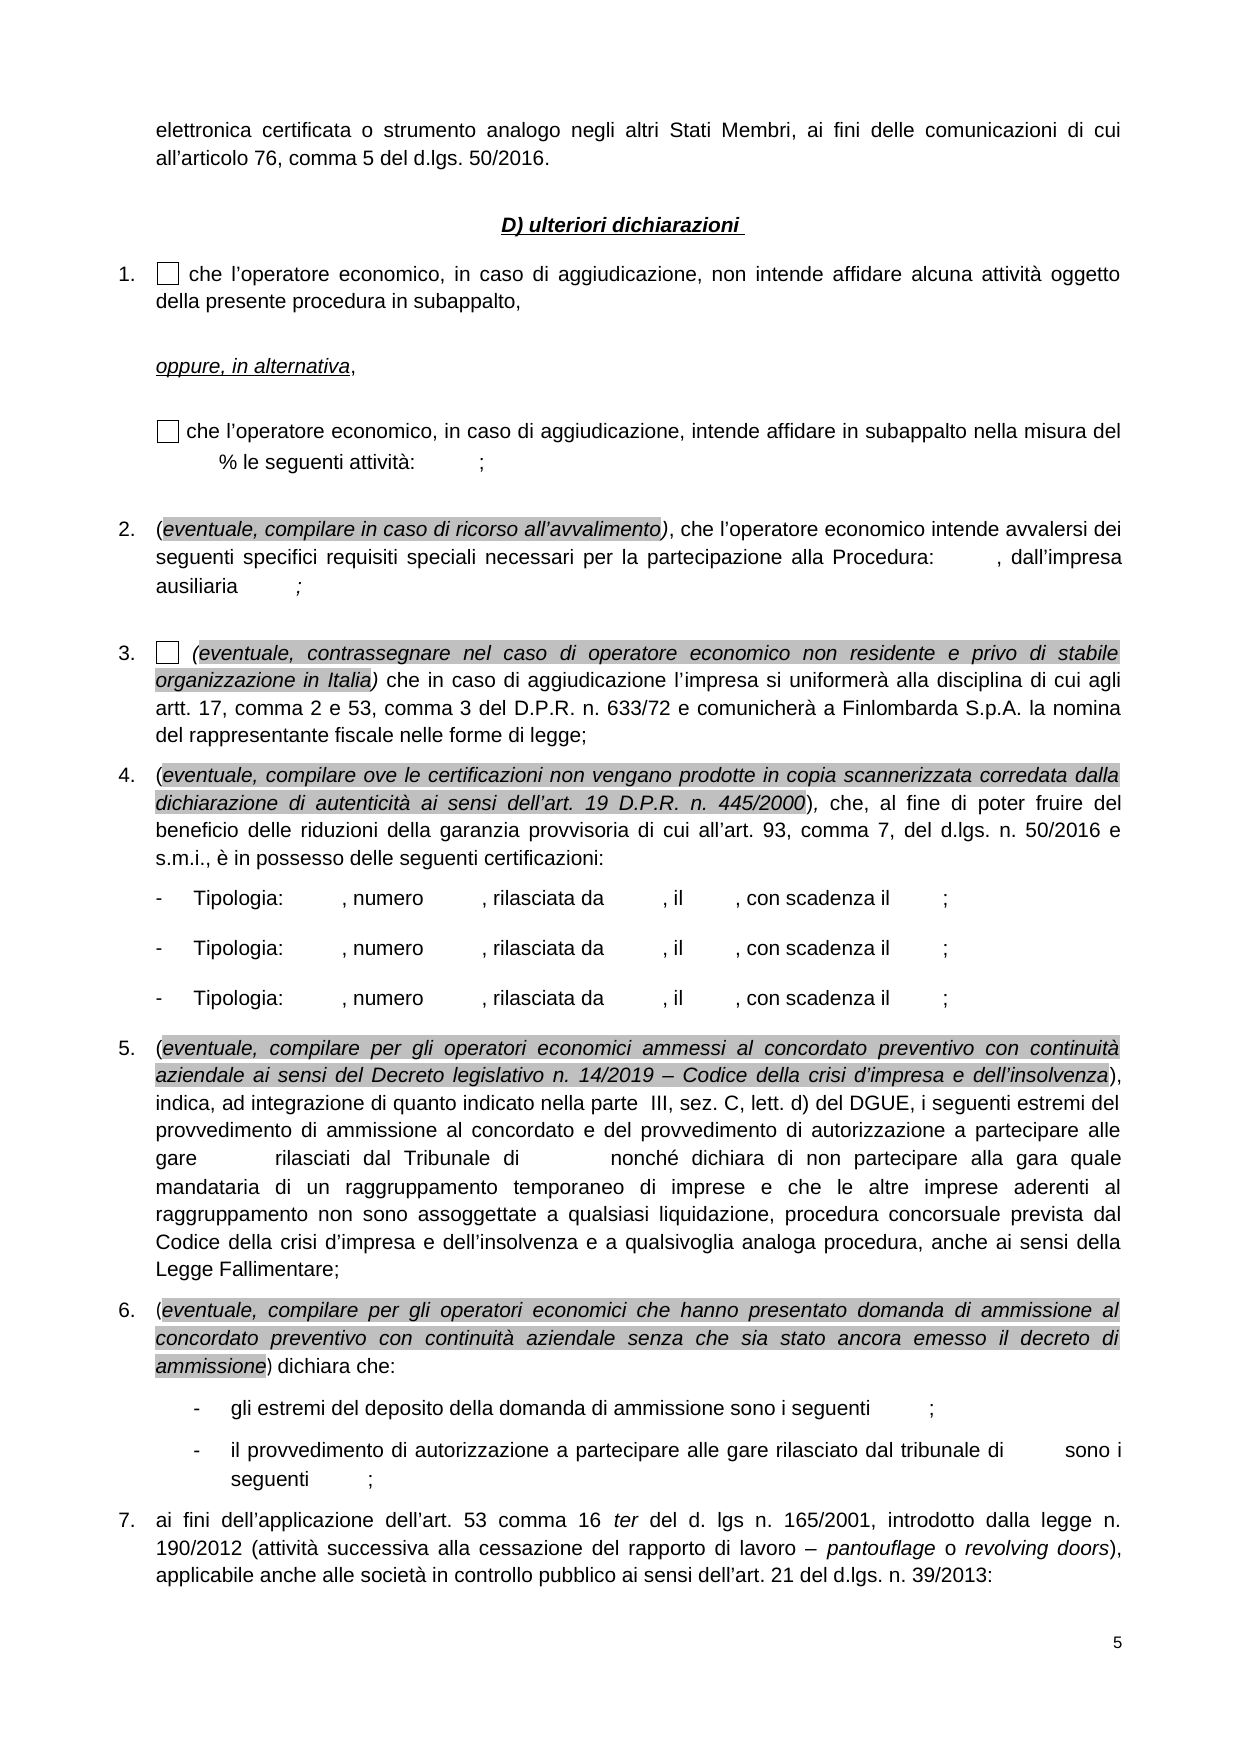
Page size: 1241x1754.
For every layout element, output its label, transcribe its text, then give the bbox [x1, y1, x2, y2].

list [118, 118, 1122, 169]
list (eventuale, compilare per gli operatori economici che hanno presentato domanda di ammissione al concordato preventivo con continuità aziendale senza che sia stato ancora emesso il decreto di ammissione) dichiara che: [118, 1297, 1122, 1379]
list (eventuale, compilare per gli operatori economici ammessi al concordato preventivo con continuità aziendale ai sensi del Decreto legislativo n. 14/2019 – Codice della crisi d’impresa e dell’insolvenza), indica, ad integrazione di quanto indicato nella parte III, sez. C, lett. d) del DGUE, i seguenti estremi del provvedimento di ammissione al concordato e del provvedimento di autorizzazione a partecipare alle gare rilasciati dal Tribunale di nonché dichiara di non partecipare alla gara quale mandataria di un raggruppamento temporaneo di imprese e che le altre imprese aderenti al raggruppamento non sono assoggettate a qualsiasi liquidazione, procedura concorsuale prevista dal Codice della crisi d’impresa e dell’insolvenza e a qualsivoglia analoga procedura, anche ai sensi della Legge Fallimentare; [118, 1035, 1122, 1281]
list ai fini dell’applicazione dell’art. 53 comma 16 ter del d. lgs n. 165/2001, introdotto dalla legge n. 190/2012 (attività successiva alla cessazione del rapporto di lavoro – pantouflage o revolving doors), applicabile anche alle società in controllo pubblico ai sensi dell’art. 21 del d.lgs. n. 39/2013: [118, 1508, 1122, 1587]
list (eventuale, compilare in caso di ricorso all’avvalimento), che l’operatore economico intende avvalersi dei seguenti specifici requisiti speciali necessari per la partecipazione alla Procedura: , dall’impresa ausiliaria ; [118, 517, 1122, 599]
list che l’operatore economico, in caso di aggiudicazione, non intende affidare alcuna attività oggetto della presente procedura in subappalto, [118, 261, 1122, 313]
list Tipologia: , numero , rilasciata da , il , con scadenza il ; [156, 885, 1122, 911]
list Tipologia: , numero , rilasciata da , il , con scadenza il ; [156, 985, 1122, 1011]
list gli estremi del deposito della domanda di ammissione sono i seguenti ; [193, 1395, 1122, 1421]
list (eventuale, compilare ove le certificazioni non vengano prodotte in copia scannerizzata corredata dalla dichiarazione di autenticità ai sensi dell’art. 19 D.P.R. n. 445/2000), che, al fine di poter fruire del beneficio delle riduzioni della garanzia provvisoria di cui all’art. 93, comma 7, del d.lgs. n. 50/2016 e s.m.i., è in possesso delle seguenti certificazioni: [118, 763, 1122, 869]
text oppure, in alternativa, [156, 354, 1122, 378]
list Tipologia: , numero , rilasciata da , il , con scadenza il ; [156, 935, 1122, 961]
text che l’operatore economico, in caso di aggiudicazione, intende affidare in subappalto nella misura del % le seguenti attività: ; [156, 419, 1122, 475]
list il provvedimento di autorizzazione a partecipare alle gare rilasciato dal tribunale di sono i seguenti ; [193, 1437, 1122, 1492]
text D) ulteriori dichiarazioni [118, 213, 1122, 237]
list (eventuale, contrassegnare nel caso di operatore economico non residente e privo di stabile organizzazione in Italia) che in caso di aggiudicazione l’impresa si uniformerà alla disciplina di cui agli artt. 17, comma 2 e 53, comma 3 del D.P.R. n. 633/72 e comunicherà a Finlombarda S.p.A. la nomina del rappresentante fiscale nelle forme di legge; [118, 640, 1122, 747]
